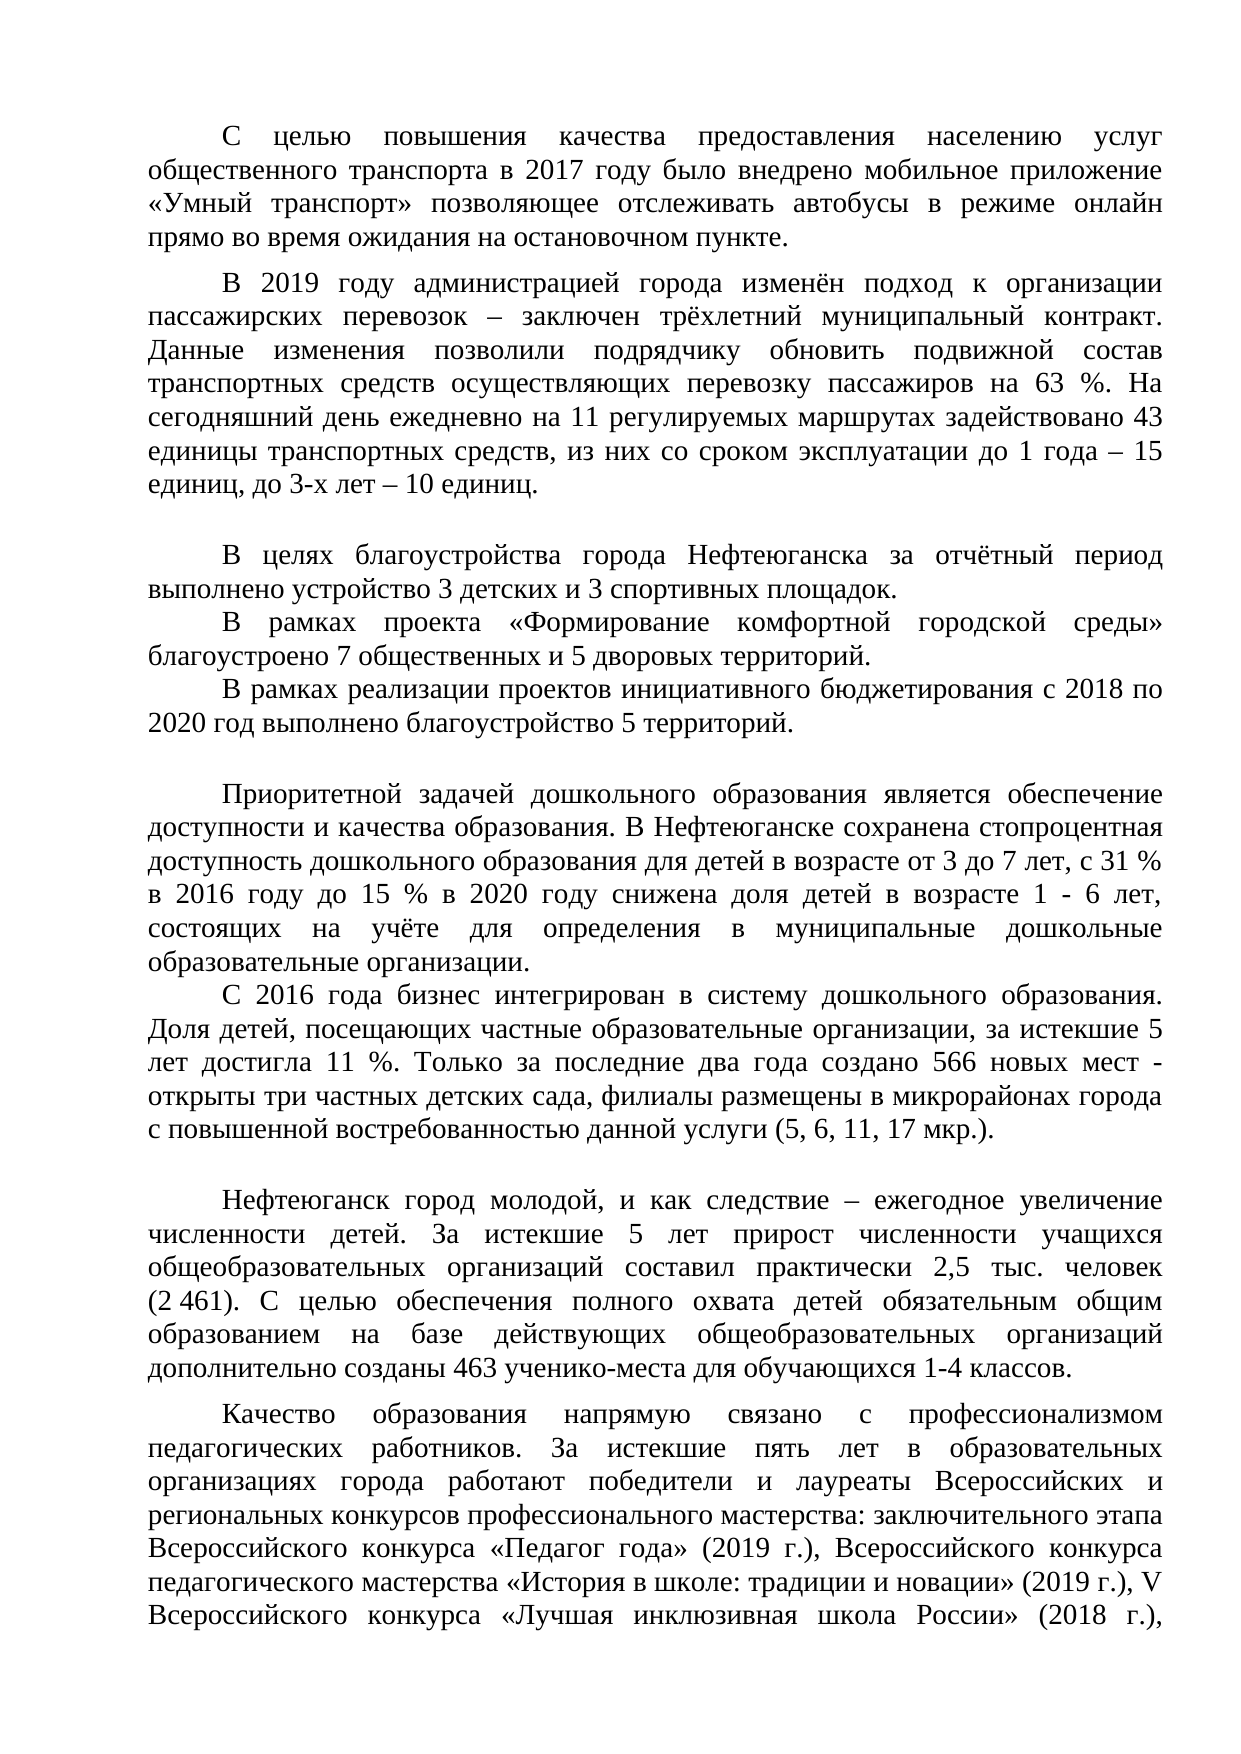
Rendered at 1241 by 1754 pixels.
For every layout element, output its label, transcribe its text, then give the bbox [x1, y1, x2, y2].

text В целях благоустройства города Нефтеюганска за отчётный период выполнено устройство 3 детских и 3 спортивных площадок. [148, 537, 1164, 604]
text С 2016 года бизнес интегрирован в систему дошкольного образования. Доля детей, посещающих частные образовательные организации, за истекшие 5 лет достигла 11 %. Только за последние два года создано 566 новых мест - открыты три частных детских сада, филиалы размещены в микрорайонах города с повышенной востребованностью данной услуги (5, 6, 11, 17 мкр.). [148, 977, 1164, 1145]
text Нефтеюганск город молодой, и как следствие – ежегодное увеличение численности детей. За истекшие 5 лет прирост численности учащихся общеобразовательных организаций составил практически 2,5 тыс. человек (2 461). С целью обеспечения полного охвата детей обязательным общим образованием на базе действующих общеобразовательных организаций дополнительно созданы 463 ученико-места для обучающихся 1-4 классов. [148, 1182, 1164, 1384]
text Приоритетной задачей дошкольного образования является обеспечение доступности и качества образования. В Нефтеюганске сохранена стопроцентная доступность дошкольного образования для детей в возрасте от 3 до 7 лет, с 31 % в 2016 году до 15 % в 2020 году снижена доля детей в возрасте 1 - 6 лет, состоящих на учёте для определения в муниципальные дошкольные образовательные организации. [148, 776, 1164, 977]
text В рамках реализации проектов инициативного бюджетирования с 2018 по 2020 год выполнено благоустройство 5 территорий. [148, 671, 1164, 738]
text С целью повышения качества предоставления населению услуг общественного транспорта в 2017 году было внедрено мобильное приложение «Умный транспорт» позволяющее отслеживать автобусы в режиме онлайн прямо во время ожидания на остановочном пункте. [148, 118, 1164, 252]
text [148, 1396, 1164, 1631]
text В рамках проекта «Формирование комфортной городской среды» благоустроено 7 общественных и 5 дворовых территорий. [148, 604, 1164, 671]
text В 2019 году администрацией города изменён подход к организации пассажирских перевозок – заключен трёхлетний муниципальный контракт. Данные изменения позволили подрядчику обновить подвижной состав транспортных средств осуществляющих перевозку пассажиров на 63 %. На сегодняшний день ежедневно на 11 регулируемых маршрутах задействовано 43 единицы транспортных средств, из них со сроком эксплуатации до 1 года – 15 единиц, до 3-х лет – 10 единиц. [148, 265, 1164, 500]
